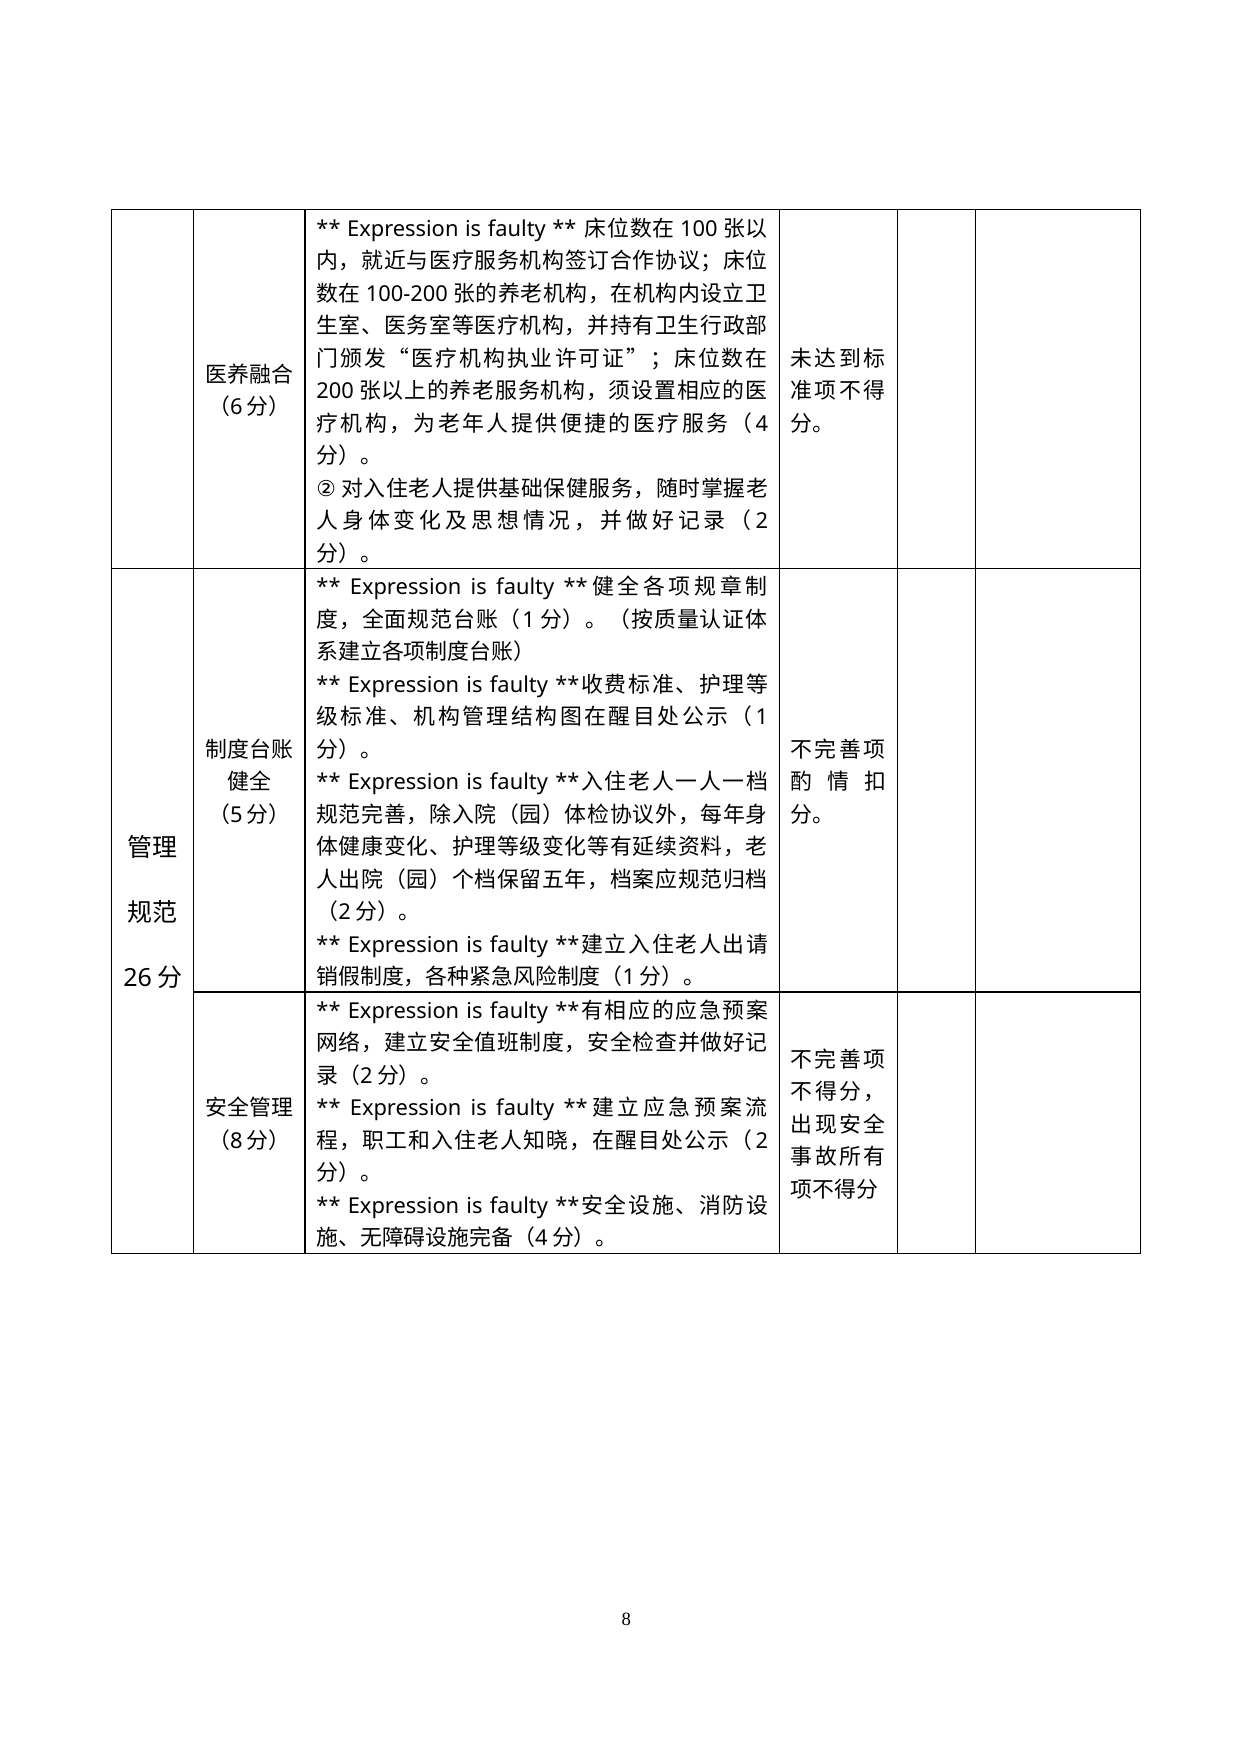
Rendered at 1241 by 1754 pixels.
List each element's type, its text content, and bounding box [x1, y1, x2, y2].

table_cell [976, 210, 1140, 568]
table_cell ① 床位数在100张以内，就近与医疗服务机构签订合作协议；床位数在100-200张的养老机构，在机构内设立卫生室、医务室等医疗机构，并持有卫生行政部门颁发“医疗机构执业许可证”；床位数在200张以上的养老服务机构，须设置相应的医疗机构，为老年人提供便捷的医疗服务（4分）。 ②对入住老人提供基础保健服务，随时掌握老人身体变化及思想情况，并做好记录（2分）。 [306, 210, 779, 568]
table_cell 不完善项不得分，出现安全事故所有项不得分 [780, 993, 897, 1252]
table_cell [976, 993, 1140, 1252]
table_cell ①健全各项规章制度，全面规范台账（1分）。（按质量认证体系建立各项制度台账） ②收费标准、护理等级标准、机构管理结构图在醒目处公示（1分）。 ③入住老人一人一档规范完善，除入院（园）体检协议外，每年身体健康变化、护理等级变化等有延续资料，老人出院（园）个档保留五年，档案应规范归档（2分）。 ④建立入住老人出请销假制度，各种紧急风险制度（1分）。 [306, 569, 779, 991]
table_cell 安全管理 （8分） [194, 993, 304, 1252]
table_cell 制度台账 健全 （5分） [194, 569, 304, 991]
table_cell [898, 569, 975, 991]
table_cell [898, 210, 975, 568]
table_cell [898, 993, 975, 1252]
table_cell [976, 569, 1140, 991]
table_cell 不完善项酌情扣分。 [780, 569, 897, 991]
table_cell 未达到标准项不得分。 [780, 210, 897, 568]
table_cell 管理规范26分 [112, 569, 193, 1252]
table_cell ①有相应的应急预案网络，建立安全值班制度，安全检查并做好记录（2分）。 ②建立应急预案流程，职工和入住老人知晓，在醒目处公示（2分）。 ③安全设施、消防设施、无障碍设施完备（4分）。 [306, 993, 779, 1252]
table_cell 医养融合 （6分） [194, 210, 304, 568]
